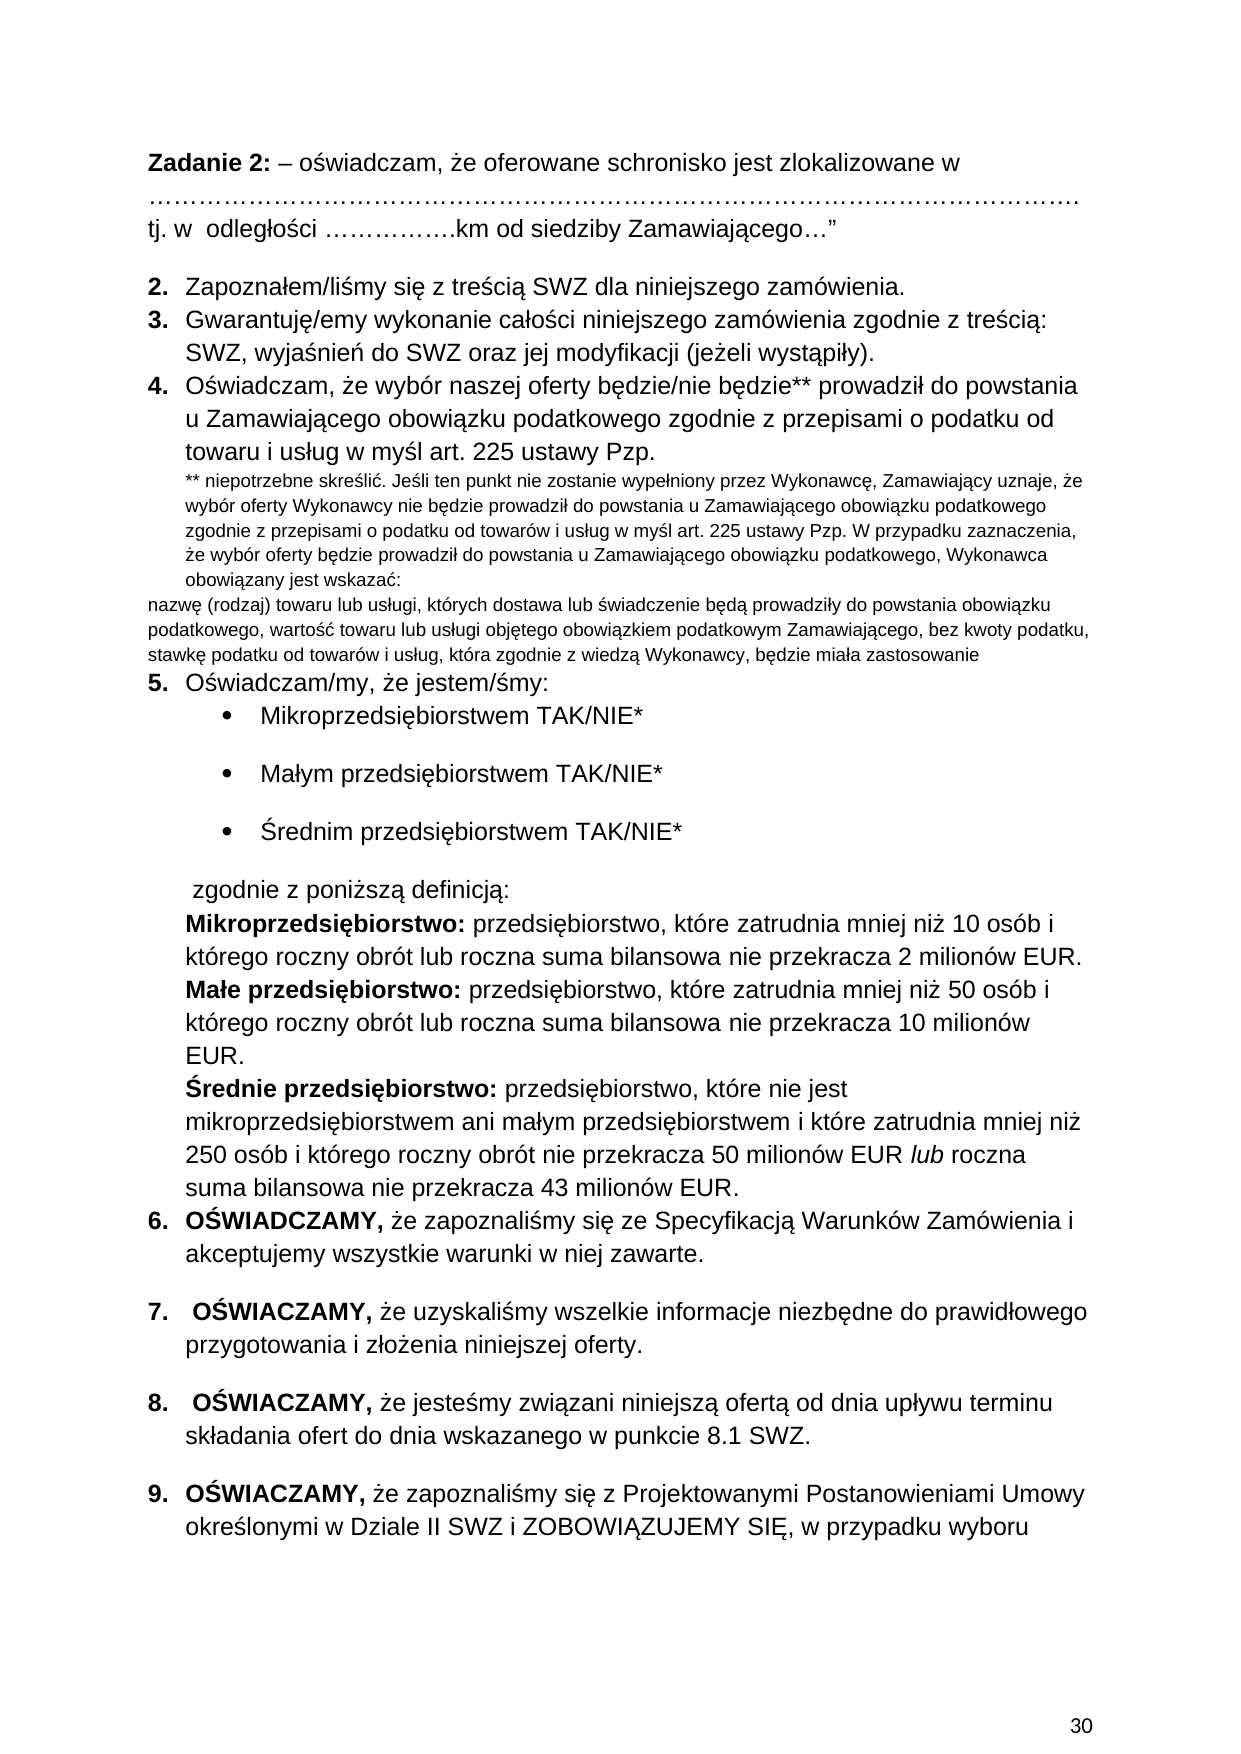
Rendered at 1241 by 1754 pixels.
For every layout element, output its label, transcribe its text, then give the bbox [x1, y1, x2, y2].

list Mikroprzedsiębiorstwem TAK/NIE* [223, 701, 1093, 730]
text zgodnie z poniższą definicją: [192, 876, 1093, 904]
text Mikroprzedsiębiorstwo: przedsiębiorstwo, które zatrudnia mniej niż 10 osób i którego roczny obrót lub roczna suma bilansowa nie przekracza 2 milionów EUR. [185, 908, 1093, 970]
list Zapoznałem/liśmy się z treścią SWZ dla niniejszego zamówienia. [148, 272, 1093, 300]
list Oświadczam, że wybór naszej oferty będzie/nie będzie** prowadził do powstania u Zamawiającego obowiązku podatkowego zgodnie z przepisami o podatku od towaru i usług w myśl art. 225 ustawy Pzp. [148, 371, 1093, 466]
list OŚWIADCZAMY, że zapoznaliśmy się ze Specyfikacją Warunków Zamówienia i akceptujemy wszystkie warunki w niej zawarte. [148, 1206, 1093, 1267]
text Zadanie 2: – oświadczam, że oferowane schronisko jest zlokalizowane w …………………………………………………………………………………………………. tj. w odległości …………….km od siedziby Zamawiającego…” [148, 148, 1093, 242]
list OŚWIACZAMY, że jesteśmy związani niniejszą ofertą od dnia upływu terminu składania ofert do dnia wskazanego w punkcie 8.1 SWZ. [148, 1388, 1093, 1449]
list Oświadczam/my, że jestem/śmy: [148, 668, 1093, 697]
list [148, 1479, 1093, 1541]
text Małe przedsiębiorstwo: przedsiębiorstwo, które zatrudnia mniej niż 50 osób i którego roczny obrót lub roczna suma bilansowa nie przekracza 10 milionów EUR. [185, 974, 1093, 1069]
text nazwę (rodzaj) towaru lub usługi, których dostawa lub świadczenie będą prowadziły do powstania obowiązku podatkowego, wartość towaru lub usługi objętego obowiązkiem podatkowym Zamawiającego, bez kwoty podatku, stawkę podatku od towarów i usług, która zgodnie z wiedzą Wykonawcy, będzie miała zastosowanie [148, 594, 1093, 665]
list OŚWIACZAMY, że uzyskaliśmy wszelkie informacje niezbędne do prawidłowego przygotowania i złożenia niniejszej oferty. [148, 1297, 1093, 1358]
list Małym przedsiębiorstwem TAK/NIE* [223, 759, 1093, 788]
text ** niepotrzebne skreślić. Jeśli ten punkt nie zostanie wypełniony przez Wykonawcę, Zamawiający uznaje, że wybór oferty Wykonawcy nie będzie prowadził do powstania u Zamawiającego obowiązku podatkowego zgodnie z przepisami o podatku od towarów i usług w myśl art. 225 ustawy Pzp. W przypadku zaznaczenia, że wybór oferty będzie prowadził do powstania u Zamawiającego obowiązku podatkowego, Wykonawca obowiązany jest wskazać: [185, 470, 1093, 591]
list Gwarantuję/emy wykonanie całości niniejszego zamówienia zgodnie z treścią: SWZ, wyjaśnień do SWZ oraz jej modyfikacji (jeżeli wystąpiły). [148, 305, 1093, 366]
text Średnie przedsiębiorstwo: przedsiębiorstwo, które nie jest mikroprzedsiębiorstwem ani małym przedsiębiorstwem i które zatrudnia mniej niż 250 osób i którego roczny obrót nie przekracza 50 milionów EUR lub roczna suma bilansowa nie przekracza 43 milionów EUR. [185, 1074, 1093, 1201]
list Średnim przedsiębiorstwem TAK/NIE* [223, 817, 1093, 846]
